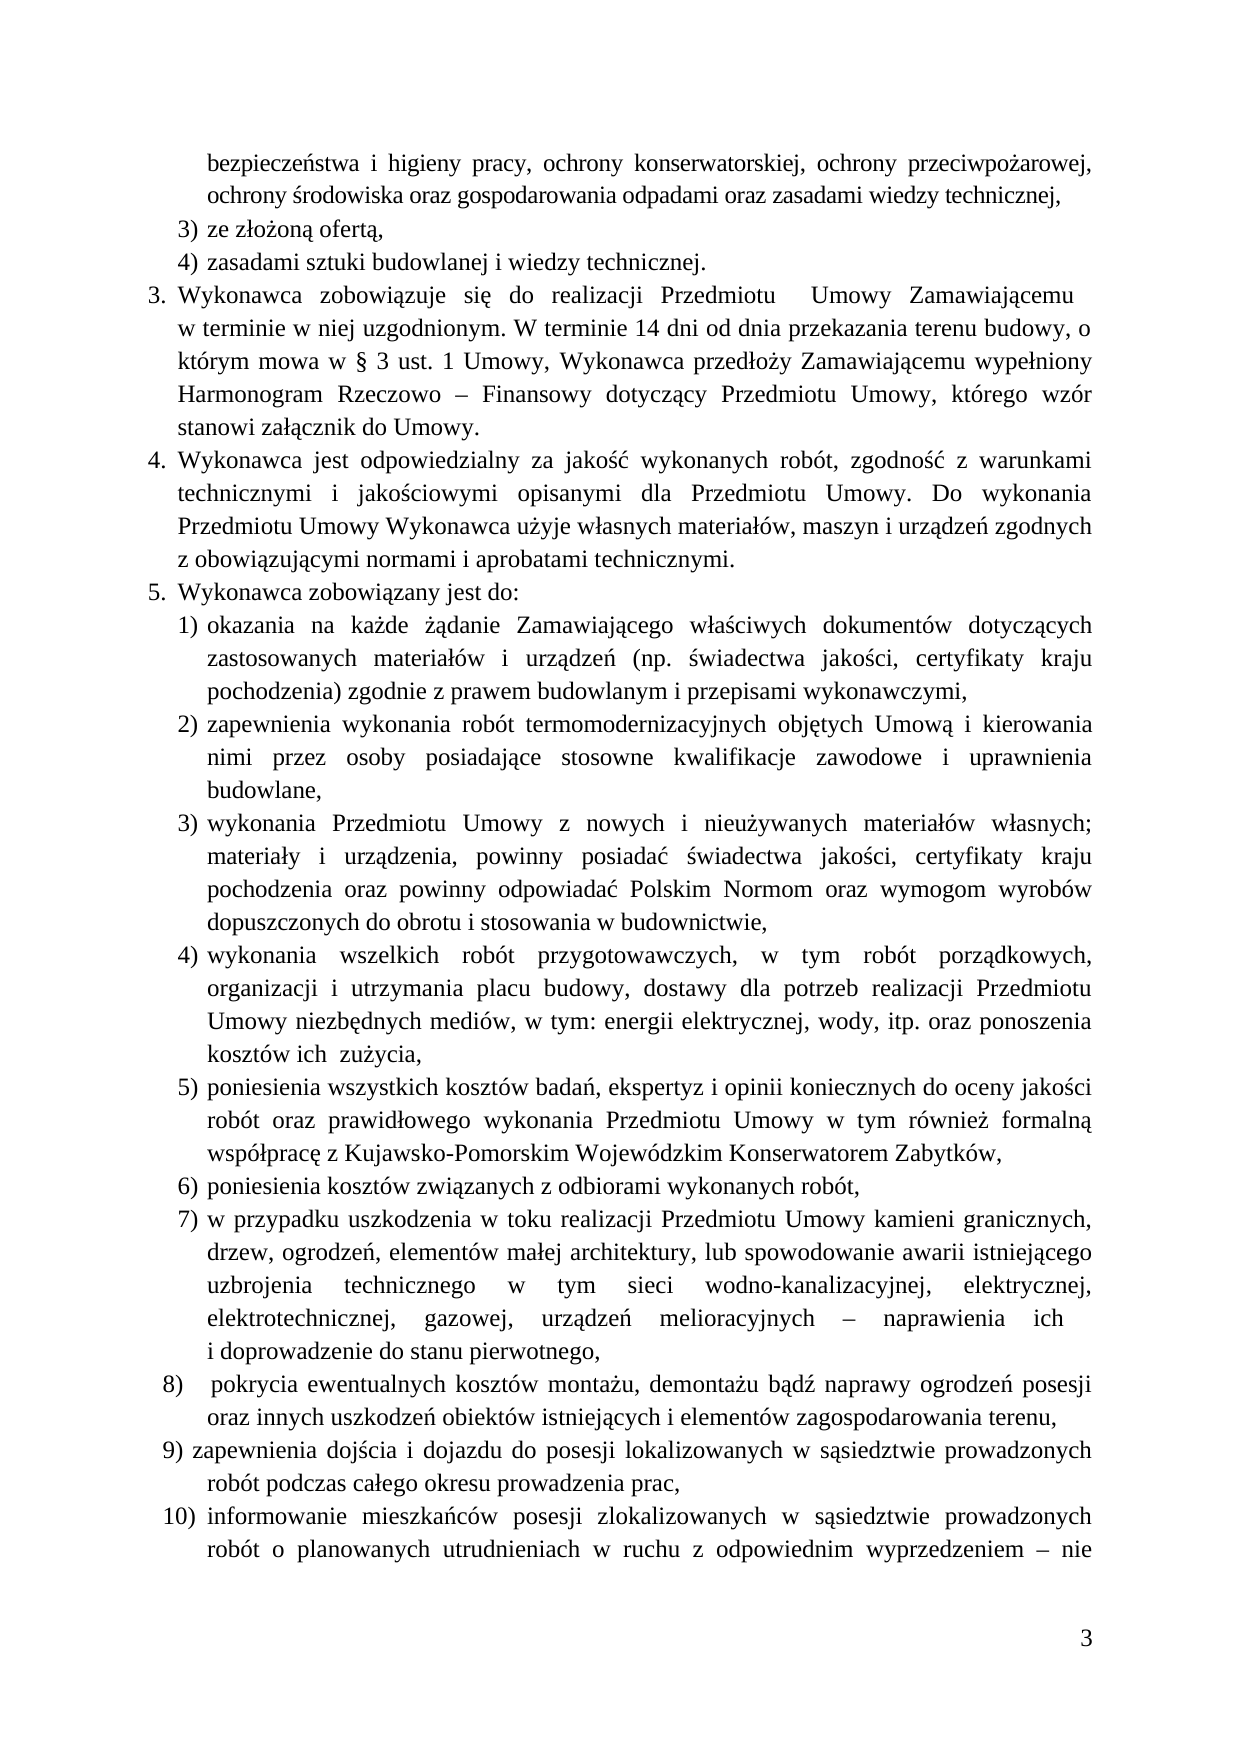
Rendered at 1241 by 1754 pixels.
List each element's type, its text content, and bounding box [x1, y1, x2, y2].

list okazania na każde żądanie Zamawiającego właściwych dokumentów dotyczących zastosowanych materiałów i urządzeń (np. świadectwa jakości, certyfikaty kraju pochodzenia) zgodnie z prawem budowlanym i przepisami wykonawczymi, [177, 610, 1093, 705]
list zasadami sztuki budowlanej i wiedzy technicznej. [177, 247, 1093, 275]
list wykonania Przedmiotu Umowy z nowych i nieużywanych materiałów własnych; materiały i urządzenia, powinny posiadać świadectwa jakości, certyfikaty kraju pochodzenia oraz powinny odpowiadać Polskim Normom oraz wymogom wyrobów dopuszczonych do obrotu i stosowania w budownictwie, [177, 808, 1093, 936]
list Wykonawca zobowiązuje się do realizacji Przedmiotu Umowy Zamawiającemu w terminie w niej uzgodnionym. W terminie 14 dni od dnia przekazania terenu budowy, o którym mowa w § 3 ust. 1 Umowy, Wykonawca przedłoży Zamawiającemu wypełniony Harmonogram Rzeczowo – Finansowy dotyczący Przedmiotu Umowy, którego wzór stanowi załącznik do Umowy. [148, 280, 1093, 441]
list pokrycia ewentualnych kosztów montażu, demontażu bądź naprawy ogrodzeń posesji oraz innych uszkodzeń obiektów istniejących i elementów zagospodarowania terenu, [162, 1369, 1093, 1431]
list poniesienia kosztów związanych z odbiorami wykonanych robót, [177, 1171, 1093, 1200]
list zapewnienia dojścia i dojazdu do posesji lokalizowanych w sąsiedztwie prowadzonych robót podczas całego okresu prowadzenia prac, [162, 1435, 1093, 1497]
list poniesienia wszystkich kosztów badań, ekspertyz i opinii koniecznych do oceny jakości robót oraz prawidłowego wykonania Przedmiotu Umowy w tym również formalną współpracę z Kujawsko-Pomorskim Wojewódzkim Konserwatorem Zabytków, [177, 1072, 1093, 1167]
list w przypadku uszkodzenia w toku realizacji Przedmiotu Umowy kamieni granicznych, drzew, ogrodzeń, elementów małej architektury, lub spowodowanie awarii istniejącego uzbrojenia technicznego w tym sieci wodno-kanalizacyjnej, elektrycznej, elektrotechnicznej, gazowej, urządzeń melioracyjnych – naprawienia ich i doprowadzenie do stanu pierwotnego, [177, 1204, 1093, 1365]
list Wykonawca jest odpowiedzialny za jakość wykonanych robót, zgodność z warunkami technicznymi i jakościowymi opisanymi dla Przedmiotu Umowy. Do wykonania Przedmiotu Umowy Wykonawca użyje własnych materiałów, maszyn i urządzeń zgodnych z obowiązującymi normami i aprobatami technicznymi. [148, 445, 1093, 573]
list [177, 148, 1093, 209]
list zapewnienia wykonania robót termomodernizacyjnych objętych Umową i kierowania nimi przez osoby posiadające stosowne kwalifikacje zawodowe i uprawnienia budowlane, [177, 709, 1093, 804]
list ze złożoną ofertą, [177, 214, 1093, 242]
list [162, 1501, 1093, 1563]
list wykonania wszelkich robót przygotowawczych, w tym robót porządkowych, organizacji i utrzymania placu budowy, dostawy dla potrzeb realizacji Przedmiotu Umowy niezbędnych mediów, w tym: energii elektrycznej, wody, itp. oraz ponoszenia kosztów ich zużycia, [177, 940, 1093, 1068]
list Wykonawca zobowiązany jest do: [148, 577, 1093, 606]
